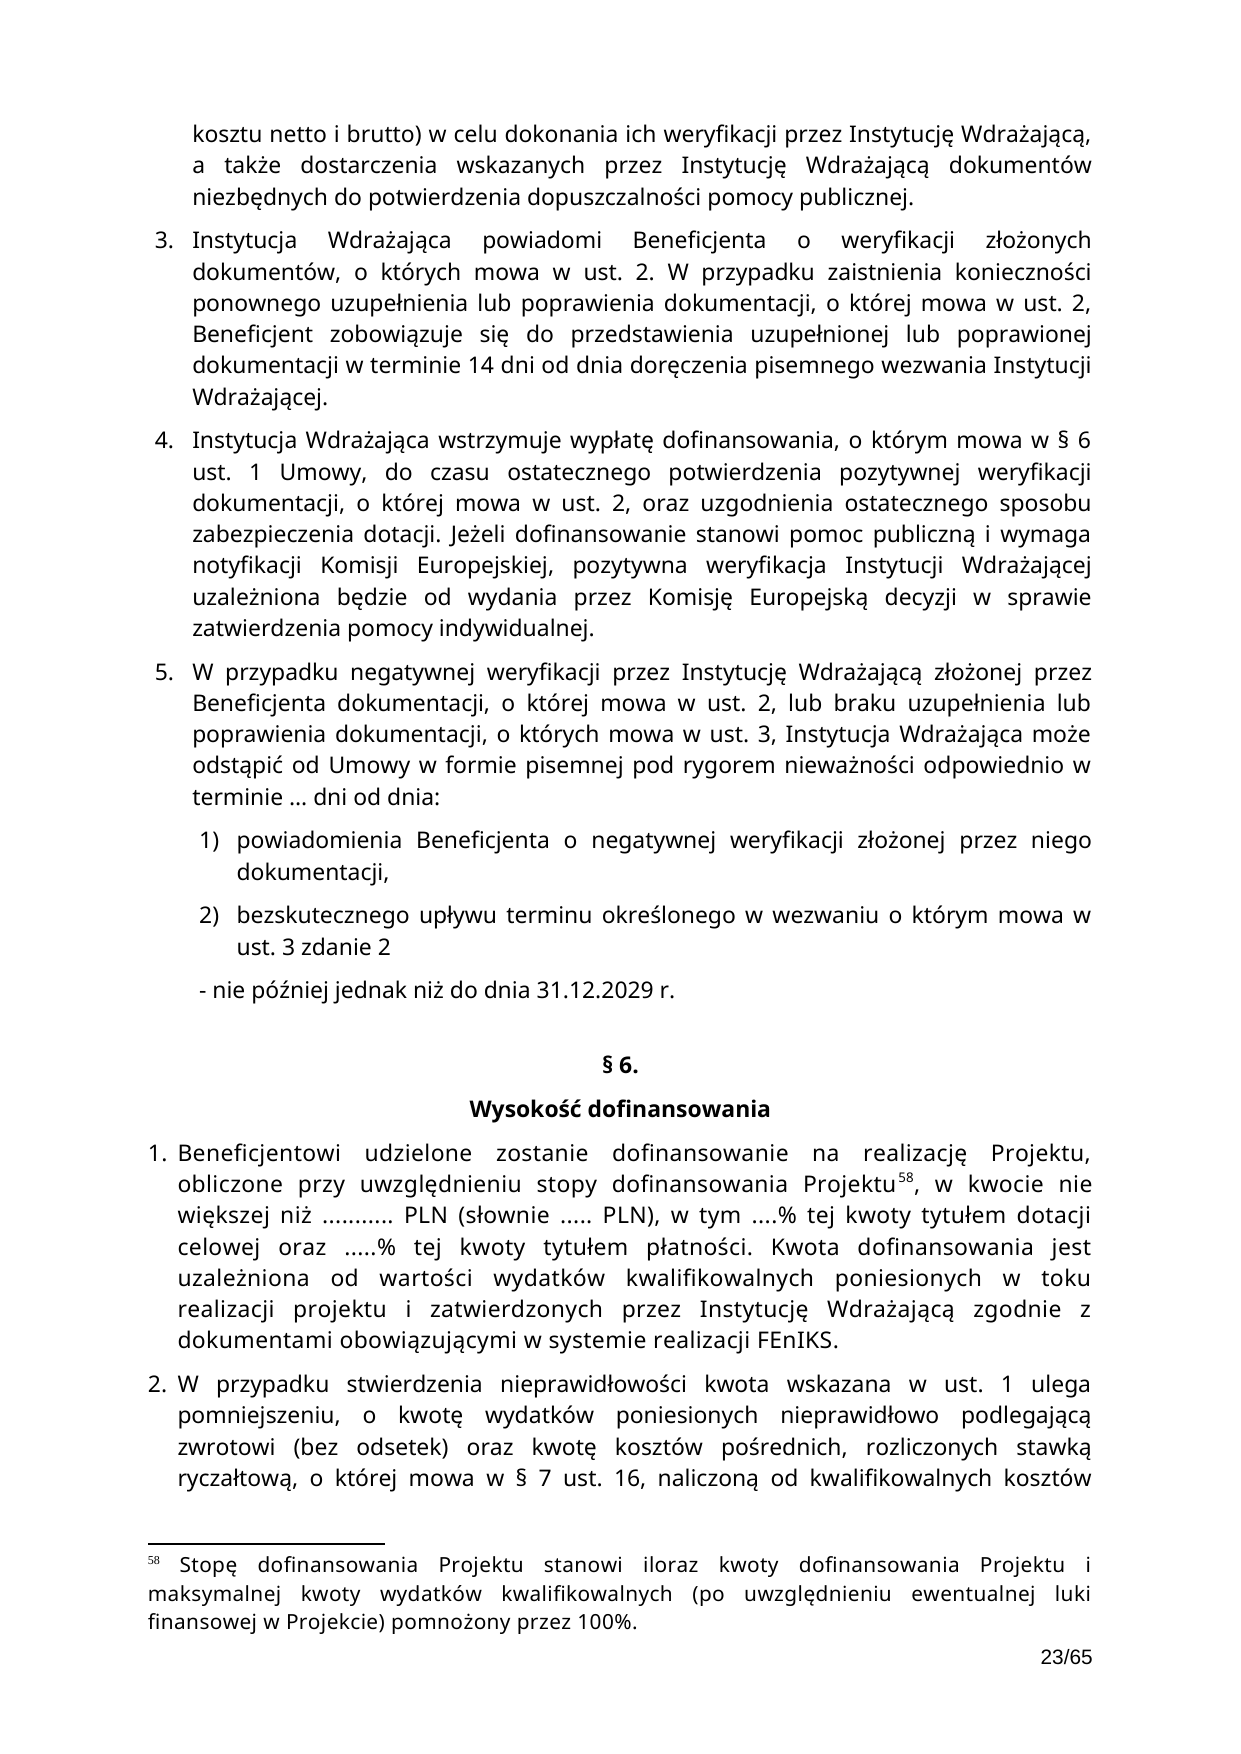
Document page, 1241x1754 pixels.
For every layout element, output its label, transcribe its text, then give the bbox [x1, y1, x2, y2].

text § 6. [148, 1049, 1092, 1081]
list Instytucja Wdrażająca powiadomi Beneficjenta o weryfikacji złożonych dokumentów, o których mowa w ust. 2. W przypadku zaistnienia konieczności ponownego uzupełnienia lub poprawienia dokumentacji, o której mowa w ust. 2, Beneficjent zobowiązuje się do przedstawienia uzupełnionej lub poprawionej dokumentacji w terminie 14 dni od dnia doręczenia pisemnego wezwania Instytucji Wdrażającej. [154, 224, 1092, 412]
text Wysokość dofinansowania [148, 1093, 1092, 1124]
text - nie później jednak niż do dnia 31.12.2029 r. [199, 974, 1092, 1006]
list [148, 1368, 1092, 1493]
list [154, 118, 1092, 212]
list W przypadku negatywnej weryfikacji przez Instytucję Wdrażającą złożonej przez Beneficjenta dokumentacji, o której mowa w ust. 2, lub braku uzupełnienia lub poprawienia dokumentacji, o których mowa w ust. 3, Instytucja Wdrażająca może odstąpić od Umowy w formie pisemnej pod rygorem nieważności odpowiednio w terminie … dni od dnia: [154, 656, 1092, 812]
list Instytucja Wdrażająca wstrzymuje wypłatę dofinansowania, o którym mowa w § 6 ust. 1 Umowy, do czasu ostatecznego potwierdzenia pozytywnej weryfikacji dokumentacji, o której mowa w ust. 2, oraz uzgodnienia ostatecznego sposobu zabezpieczenia dotacji. Jeżeli dofinansowanie stanowi pomoc publiczną i wymaga notyfikacji Komisji Europejskiej, pozytywna weryfikacja Instytucji Wdrażającej uzależniona będzie od wydania przez Komisję Europejską decyzji w sprawie zatwierdzenia pomocy indywidualnej. [154, 424, 1092, 643]
list Beneficjentowi udzielone zostanie dofinansowanie na realizację Projektu, obliczone przy uwzględnieniu stopy dofinansowania Projektu, w kwocie nie większej niż ........... PLN (słownie ..... PLN), w tym ....% tej kwoty tytułem dotacji celowej oraz .....% tej kwoty tytułem płatności. Kwota dofinansowania jest uzależniona od wartości wydatków kwalifikowalnych poniesionych w toku realizacji projektu i zatwierdzonych przez Instytucję Wdrażającą zgodnie z dokumentami obowiązującymi w systemie realizacji FEnIKS. [148, 1137, 1092, 1356]
list bezskutecznego upływu terminu określonego w wezwaniu o którym mowa w ust. 3 zdanie 2 [199, 899, 1092, 962]
list powiadomienia Beneficjenta o negatywnej weryfikacji złożonej przez niego dokumentacji, [199, 824, 1092, 887]
